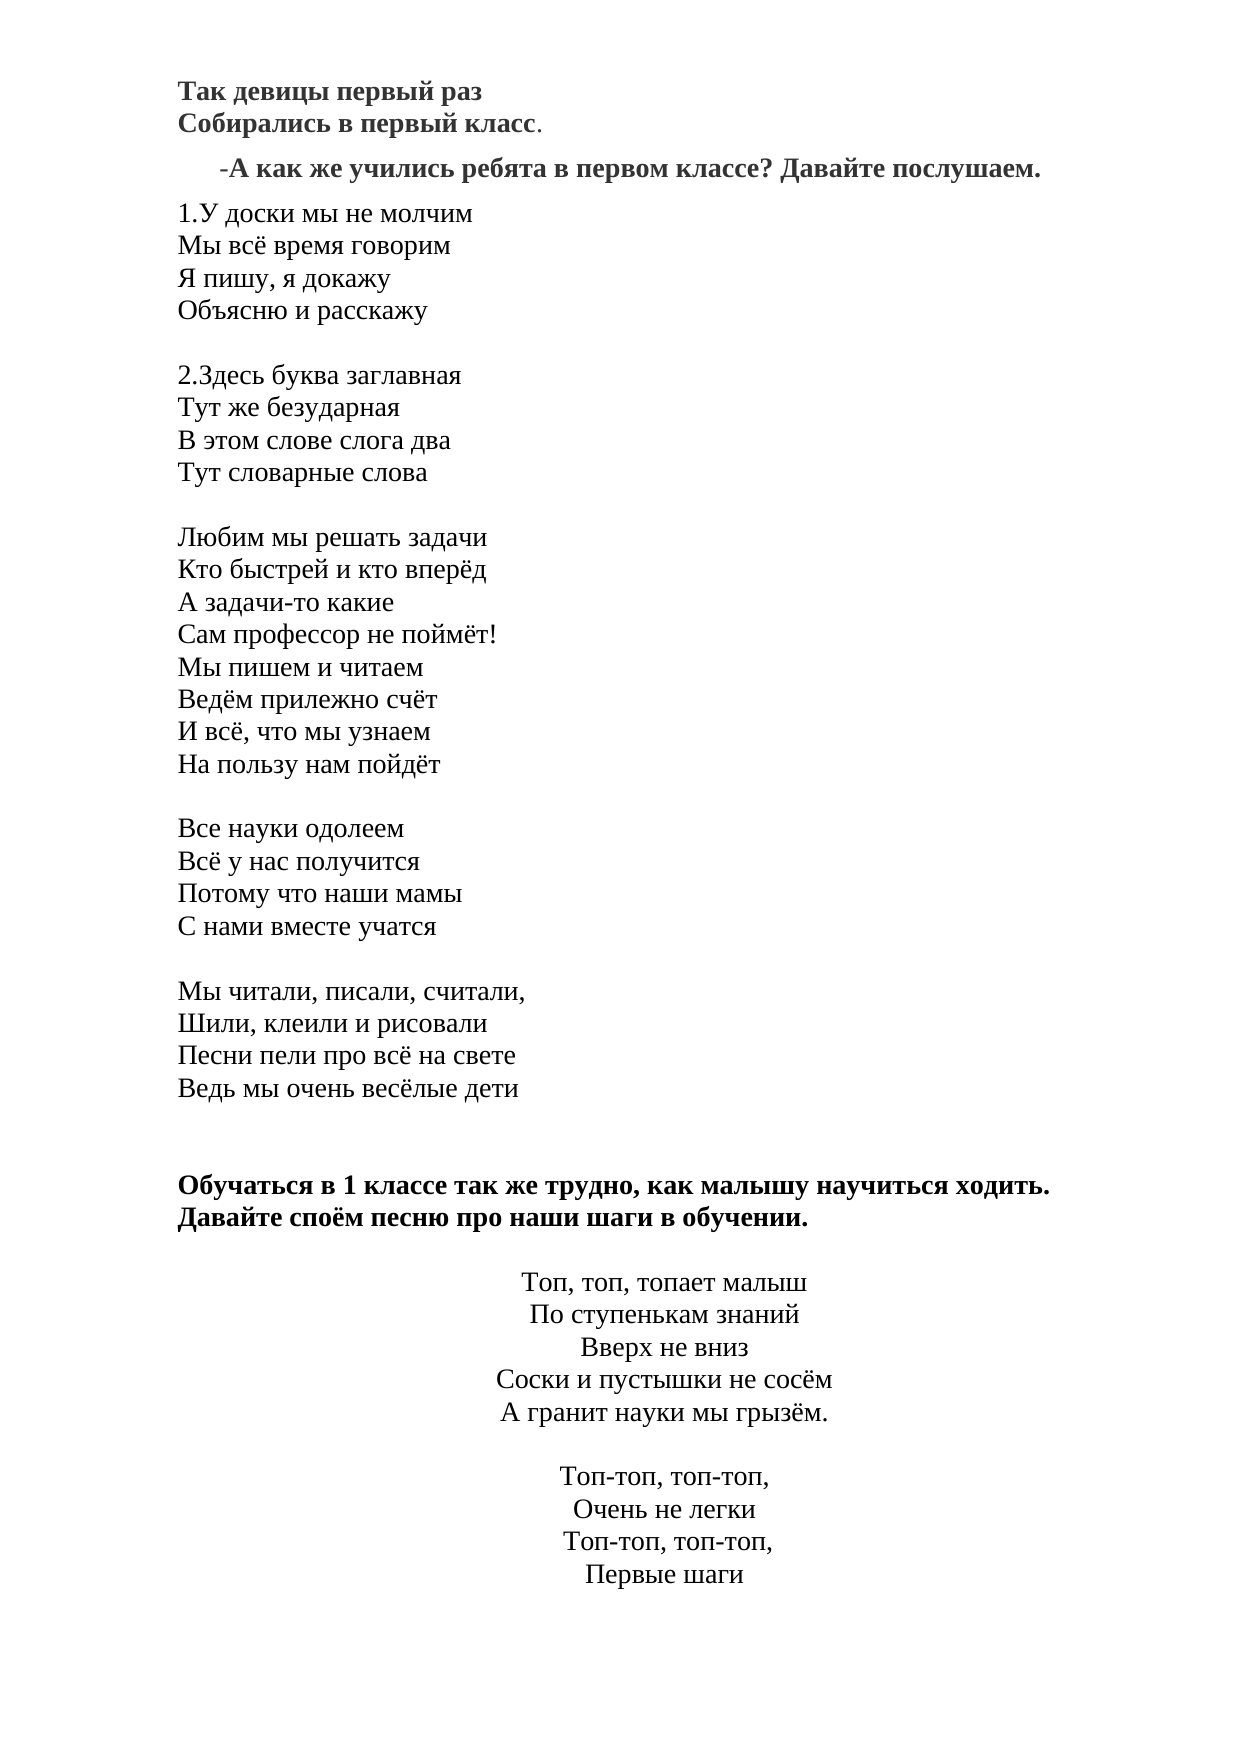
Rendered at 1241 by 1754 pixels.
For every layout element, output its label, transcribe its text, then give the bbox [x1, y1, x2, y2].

text Топ-топ, топ-топ, [177, 1459, 1152, 1492]
text Я пишу, я докажу [177, 261, 1152, 293]
text Мы всё время говорим [177, 228, 1152, 261]
text Ведём прилежно счёт [177, 682, 1152, 714]
text Любим мы решать задачи [177, 520, 1152, 552]
text Шили, клеили и рисовали [177, 1006, 1152, 1038]
text Топ, топ, топает малыш [177, 1265, 1152, 1297]
text Все науки одолеем [177, 812, 1152, 844]
text 1.У доски мы не молчим [177, 196, 1152, 228]
text Давайте споём песню про наши шаги в обучении. [177, 1200, 1152, 1233]
text Мы читали, писали, считали, [177, 973, 1152, 1006]
text А задачи-то какие [177, 585, 1152, 617]
text Топ-топ, топ-топ, [177, 1524, 1152, 1557]
text А гранит науки мы грызём. [177, 1395, 1152, 1427]
text В этом слове слога два [177, 423, 1152, 455]
text Соски и пустышки не сосём [177, 1362, 1152, 1395]
text 2.Здесь буква заглавная [177, 358, 1152, 390]
text Тут же безударная [177, 390, 1152, 423]
text Кто быстрей и кто вперёд [177, 552, 1152, 585]
text Обучаться в 1 классе так же трудно, как малышу научиться ходить. [177, 1168, 1152, 1200]
text Так девицы первый раз Собирались в первый класс. [177, 74, 1152, 139]
text И всё, что мы узнаем [177, 714, 1152, 747]
text -А как же учились ребята в первом классе? Давайте послушаем. [177, 151, 1152, 183]
text Мы пишем и читаем [177, 649, 1152, 682]
text Тут словарные слова [177, 455, 1152, 488]
text Первые шаги [177, 1557, 1152, 1589]
text Сам профессор не поймёт! [177, 617, 1152, 649]
text Вверх не вниз [177, 1330, 1152, 1362]
text Ведь мы очень весёлые дети [177, 1071, 1152, 1103]
text С нами вместе учатся [177, 909, 1152, 941]
text Очень не легки [177, 1492, 1152, 1524]
text Всё у нас получится [177, 844, 1152, 876]
text На пользу нам пойдёт [177, 747, 1152, 779]
text Объясню и расскажу [177, 293, 1152, 326]
text По ступенькам знаний [177, 1297, 1152, 1330]
text Потому что наши мамы [177, 876, 1152, 909]
text Песни пели про всё на свете [177, 1038, 1152, 1071]
